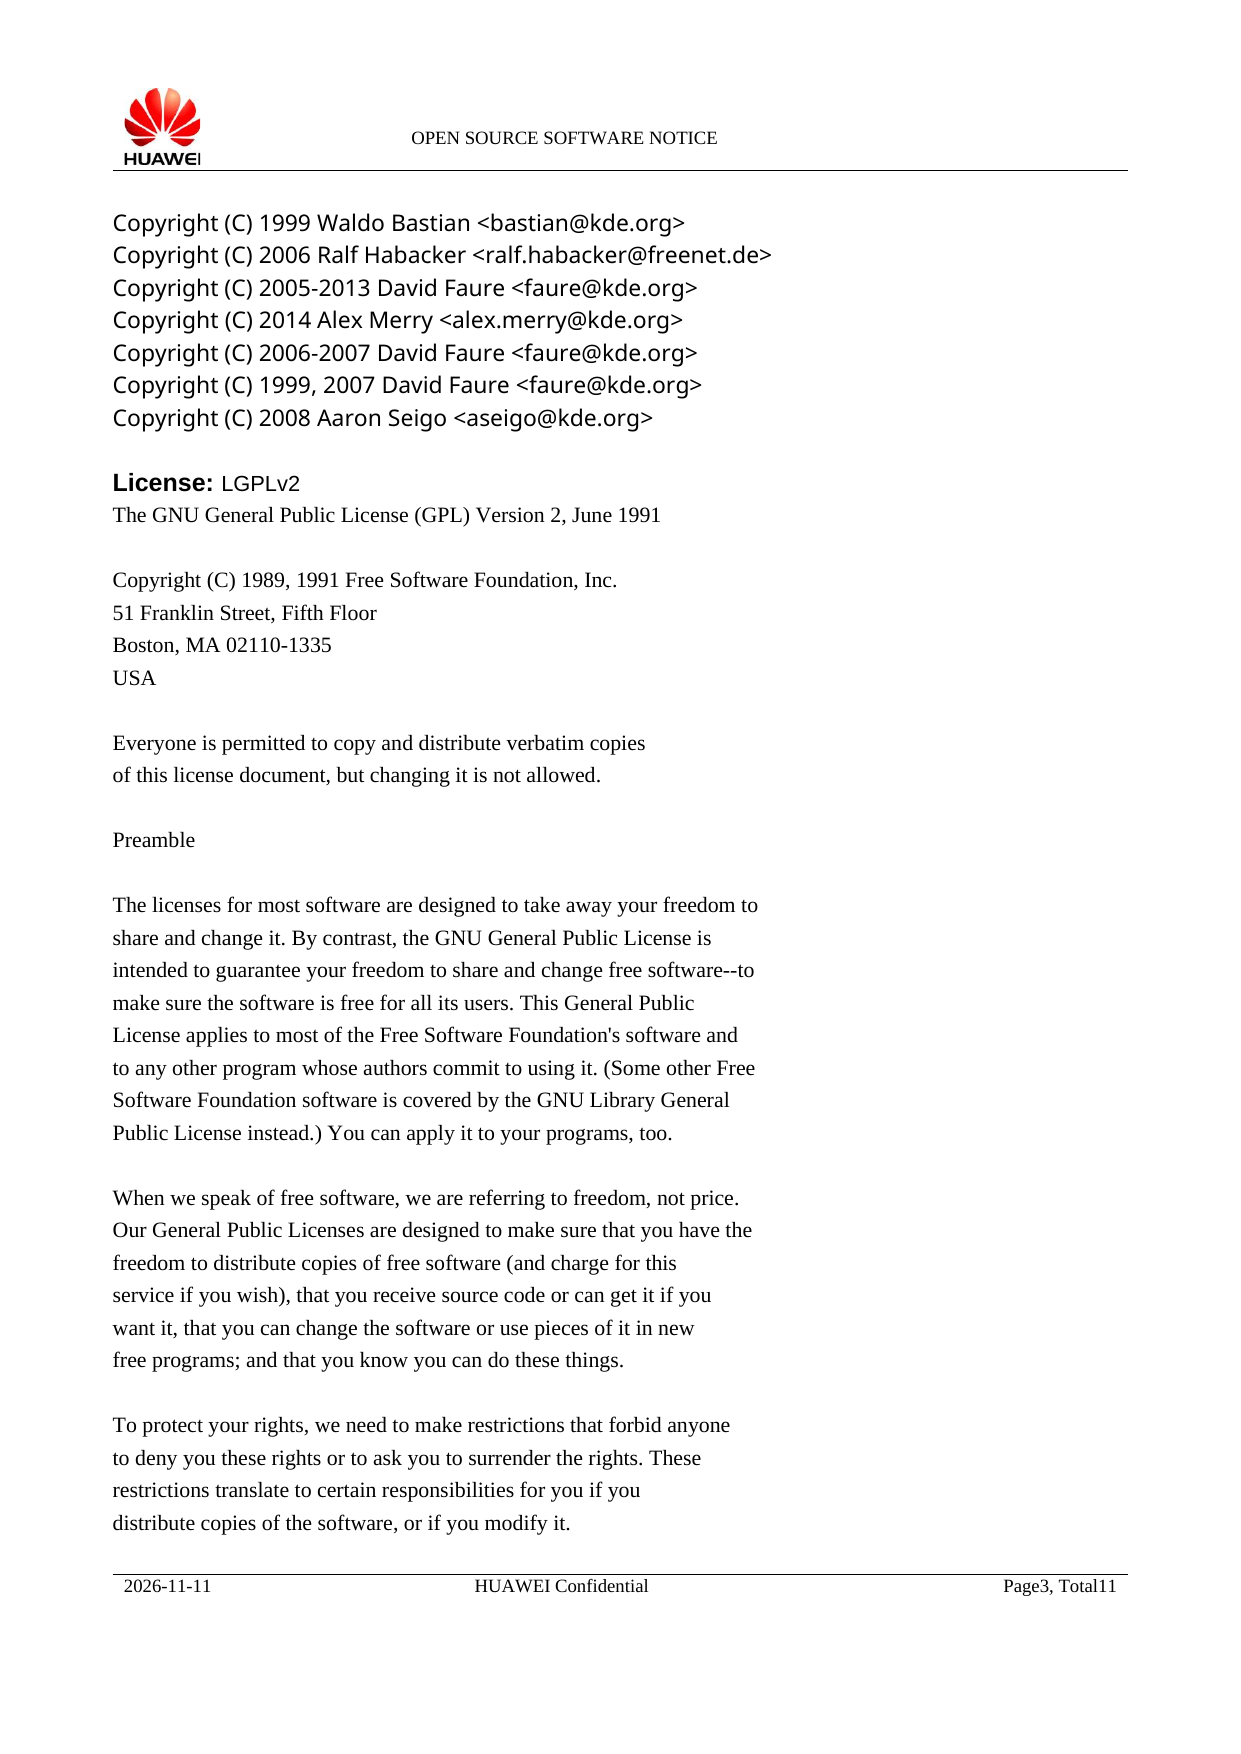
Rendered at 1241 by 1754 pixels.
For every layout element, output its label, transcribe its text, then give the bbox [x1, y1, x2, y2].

text License: LGPLv2 [112, 466, 1128, 499]
picture [124, 88, 201, 165]
